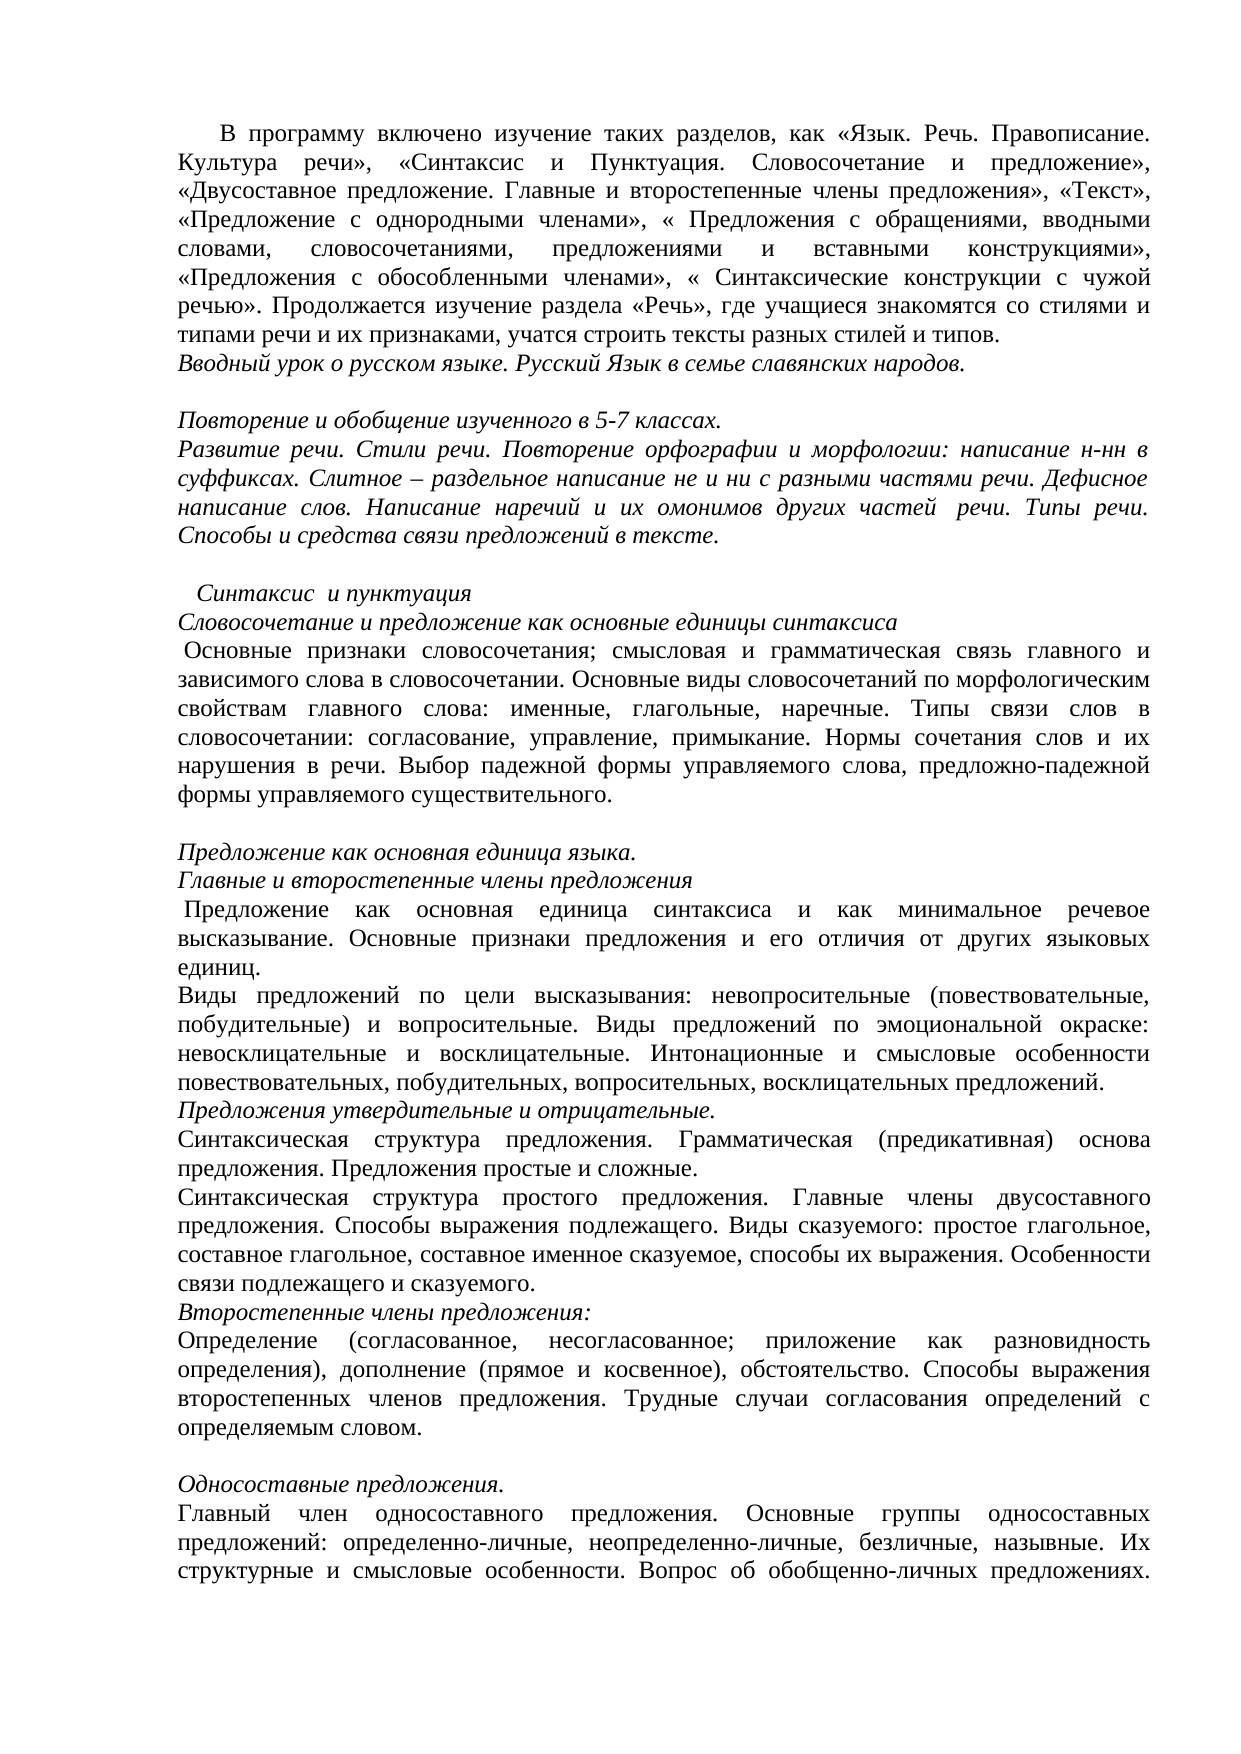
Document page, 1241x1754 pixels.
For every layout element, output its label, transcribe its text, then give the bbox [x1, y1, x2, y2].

text Предложение как основная единица языка. [177, 837, 1152, 866]
text Вводный урок о русском языке. Русский Язык в семье славянских народов. [177, 348, 1152, 377]
text Синтаксическая структура простого предложения. Главные члены двусоставного предложения. Способы выражения подлежащего. Виды сказуемого: простое глагольное, составное глагольное, составное именное сказуемое, способы их выражения. Особенности связи подлежащего и сказуемого. [177, 1182, 1152, 1297]
text Виды предложений по цели высказывания: невопросительные (повествовательные, побудительные) и вопросительные. Виды предложений по эмоциональной окраске: невосклицательные и восклицательные. Интонационные и смысловые особенности повествовательных, побудительных, вопросительных, восклицательных предложений. [177, 981, 1150, 1096]
text Предложения утвердительные и отрицательные. [177, 1096, 1152, 1124]
text Синтаксическая структура предложения. Грамматическая (предикативная) основа предложения. Предложения простые и сложные. [177, 1124, 1152, 1182]
text Словосочетание и предложение как основные единицы синтаксиса [177, 607, 1151, 636]
text Основные признаки словосочетания; смысловая и грамматическая связь главного и зависимого слова в словосочетании. Основные виды словосочетаний по морфологическим свойствам главного слова: именные, глагольные, наречные. Типы связи слов в словосочетании: согласование, управление, примыкание. Нормы сочетания слов и их нарушения в речи. Выбор падежной формы управляемого слова, предложно-падежной формы управляемого существительного. [177, 636, 1151, 808]
text Главные и второстепенные члены предложения [177, 866, 1152, 894]
text Второстепенные члены предложения: [177, 1297, 1151, 1326]
text Развитие речи. Стили речи. Повторение орфографии и морфологии: написание н-нн в суффиксах. Слитное – раздельное написание не и ни с разными частями речи. Дефисное написание слов. Написание наречий и их омонимов других частей речи. Типы речи. Способы и средства связи предложений в тексте. [177, 434, 1149, 549]
text Повторение и обобщение изученного в 5-7 классах. [177, 406, 1152, 434]
text Определение (согласованное, несогласованное; приложение как разновидность определения), дополнение (прямое и косвенное), обстоятельство. Способы выражения второстепенных членов предложения. Трудные случаи согласования определений с определяемым словом. [177, 1326, 1151, 1441]
text Односоставные предложения. [177, 1469, 1151, 1498]
text Предложение как основная единица синтаксиса и как минимальное речевое высказывание. Основные признаки предложения и его отличия от других языковых единиц. [177, 894, 1151, 981]
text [177, 1498, 1151, 1584]
text В программу включено изучение таких разделов, как «Язык. Речь. Правописание. Культура речи», «Синтаксис и Пунктуация. Словосочетание и предложение», «Двусоставное предложение. Главные и второстепенные члены предложения», «Текст», «Предложение с однородными членами», « Предложения с обращениями, вводными словами, словосочетаниями, предложениями и вставными конструкциями», «Предложения с обособленными членами», « Синтаксические конструкции с чужой речью». Продолжается изучение раздела «Речь», где учащиеся знакомятся со стилями и типами речи и их признаками, учатся строить тексты разных стилей и типов. [177, 118, 1152, 348]
text Синтаксис и пунктуация [177, 578, 1152, 607]
